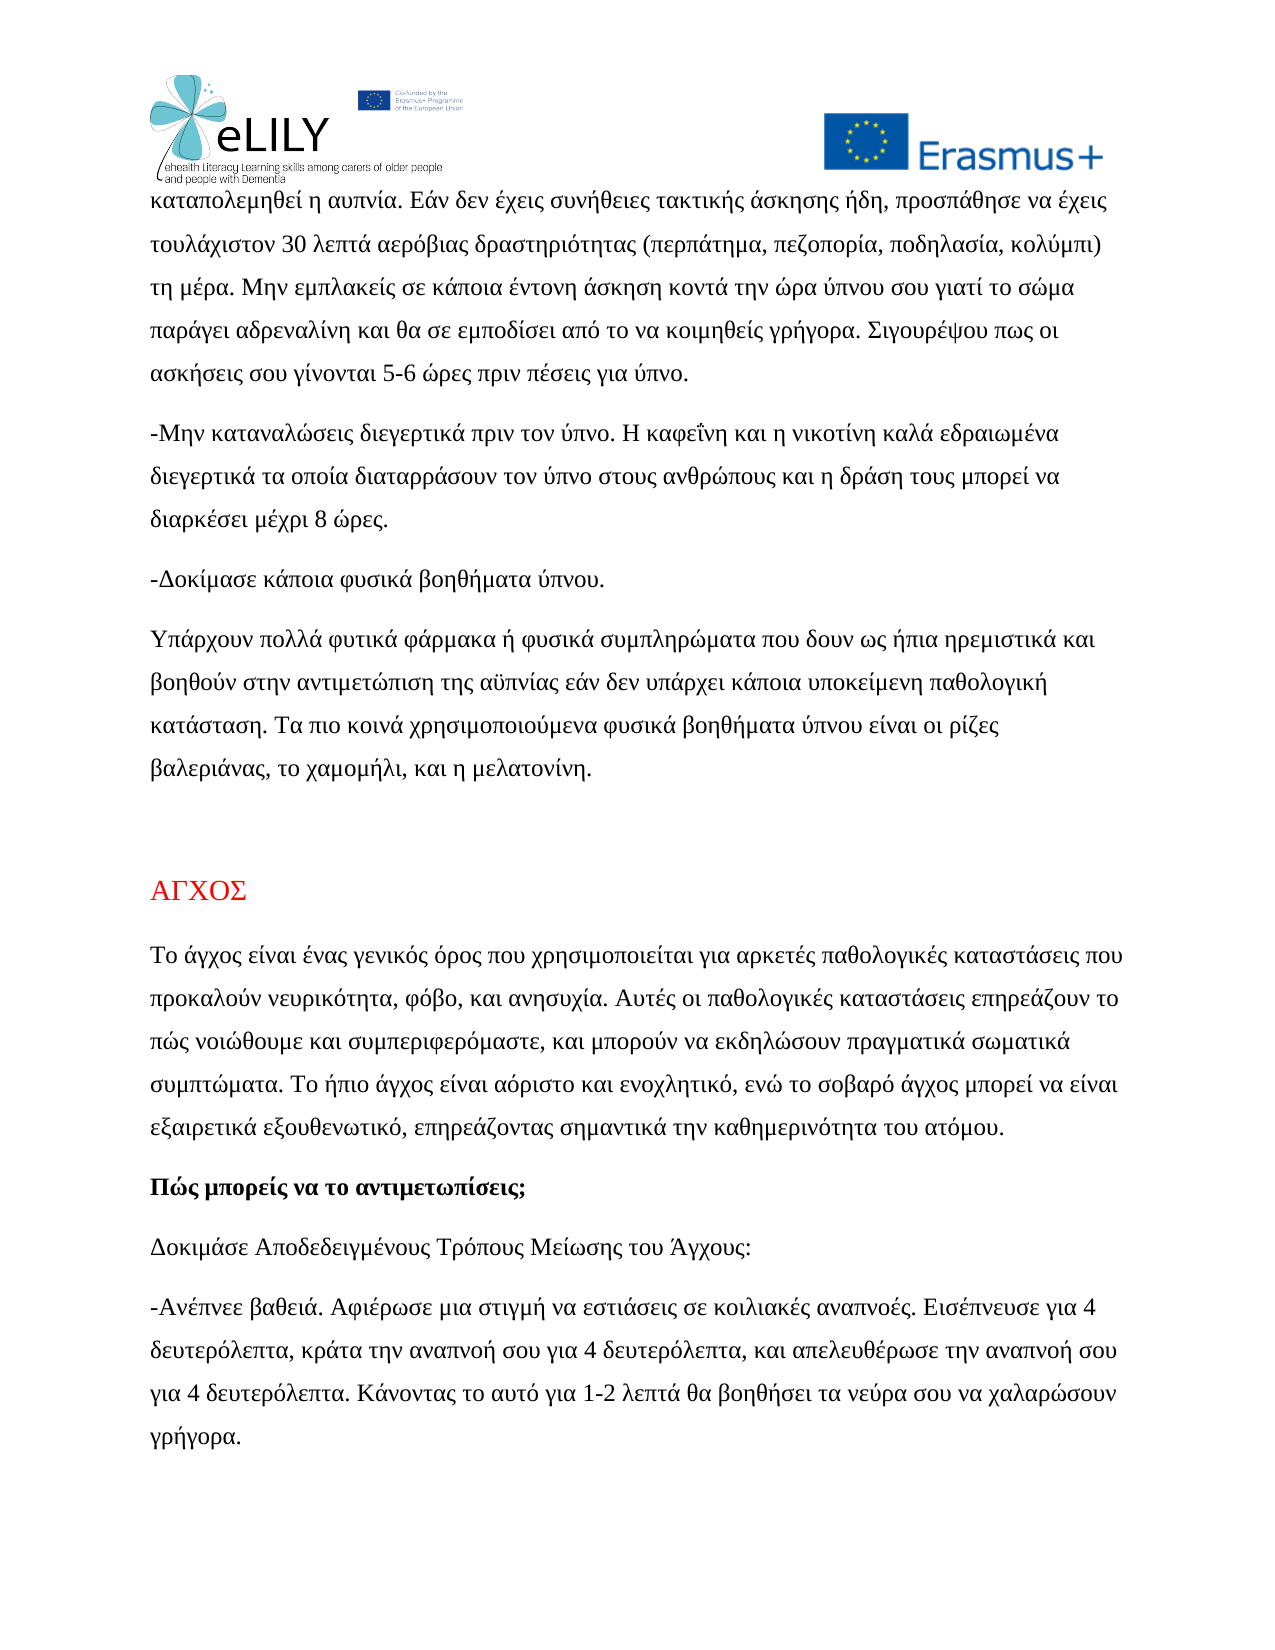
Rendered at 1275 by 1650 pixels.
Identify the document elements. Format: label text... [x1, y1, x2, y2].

text ΑΓΧΟΣ [150, 873, 1125, 906]
text Το άγχος είναι ένας γενικός όρος που χρησιμοποιείται για αρκετές παθολογικές καταστάσεις που προκαλούν νευρικότητα, φόβο, και ανησυχία. Αυτές οι παθολογικές καταστάσεις επηρεάζουν το πώς νοιώθουμε και συμπεριφερόμαστε, και μπορούν να εκδηλώσουν πραγματικά σωματικά συμπτώματα. Το ήπιο άγχος είναι αόριστο και ενοχλητικό, ενώ το σοβαρό άγχος μπορεί να είναι εξαιρετικά εξουθενωτικό, επηρεάζοντας σημαντικά την καθημερινότητα του ατόμου. [150, 940, 1125, 1141]
picture [150, 75, 463, 186]
text -Μην καταναλώσεις διεγερτικά πριν τον ύπνο. Η καφεΐνη και η νικοτίνη καλά εδραιωμένα διεγερτικά τα οποία διαταρράσουν τον ύπνο στους ανθρώπους και η δράση τους μπορεί να διαρκέσει μέχρι 8 ώρες. [150, 418, 1125, 533]
picture [808, 97, 1118, 186]
text -Δοκίμασε κάποια φυσικά βοηθήματα ύπνου. [150, 564, 1125, 593]
text Υπάρχουν πολλά φυτικά φάρμακα ή φυσικά συμπληρώματα που δουν ως ήπια ηρεμιστικά και βοηθούν στην αντιμετώπιση της αϋπνίας εάν δεν υπάρχει κάποια υποκείμενη παθολογική κατάσταση. Τα πιο κοινά χρησιμοποιούμενα φυσικά βοηθήματα ύπνου είναι οι ρίζες βαλεριάνας, το χαμομήλι, και η μελατονίνη. [150, 624, 1125, 782]
text -Ανέπνεε βαθειά. Αφιέρωσε μια στιγμή να εστιάσεις σε κοιλιακές αναπνοές. Εισέπνευσε για 4 δευτερόλεπτα, κράτα την αναπνοή σου για 4 δευτερόλεπτα, και απελευθέρωσε την αναπνοή σου για 4 δευτερόλεπτα. Κάνοντας το αυτό για 1-2 λεπτά θα βοηθήσει τα νεύρα σου να χαλαρώσουν γρήγορα. [150, 1292, 1125, 1450]
text Πώς μπορείς να το αντιμετωπίσεις; [150, 1172, 1125, 1201]
text Δοκιμάσε Αποδεδειγμένους Τρόπους Μείωσης του Άγχους: [150, 1232, 1125, 1261]
